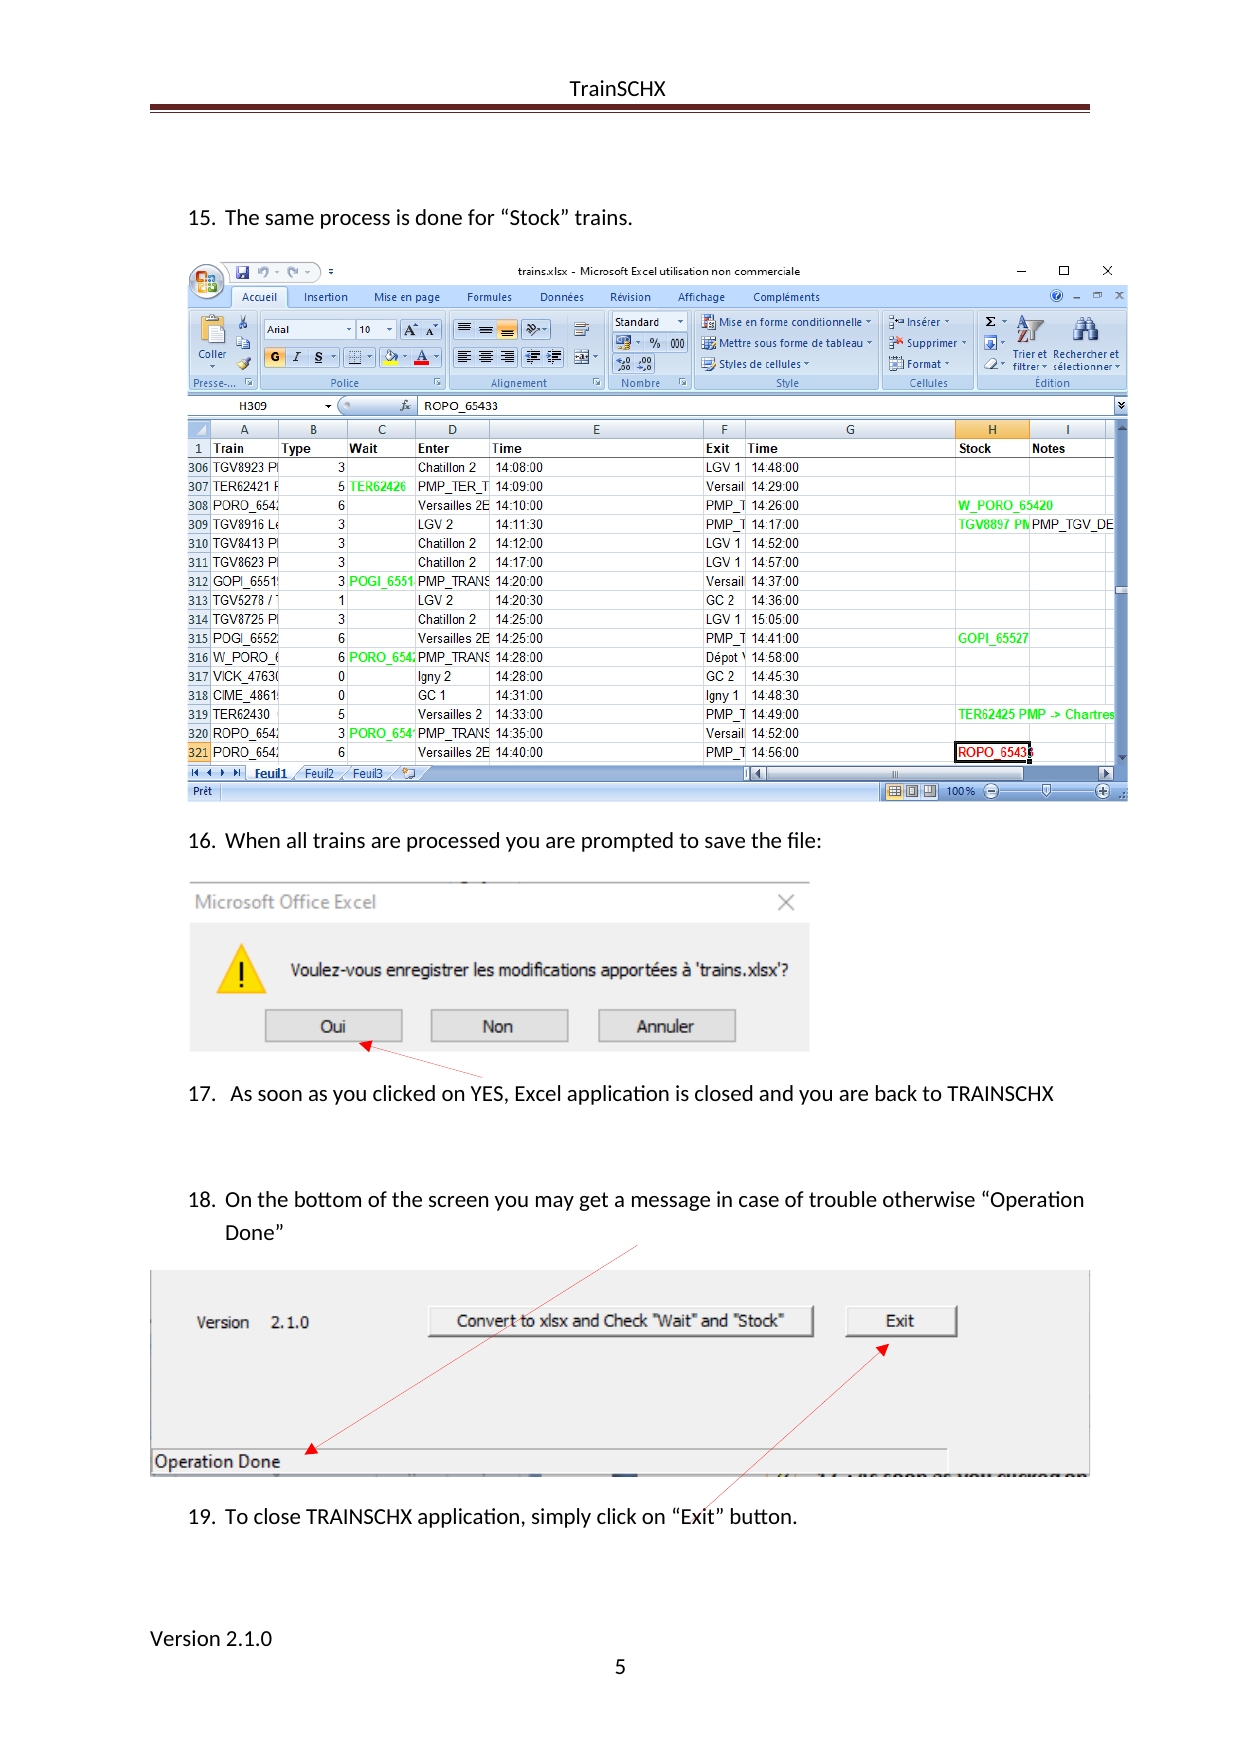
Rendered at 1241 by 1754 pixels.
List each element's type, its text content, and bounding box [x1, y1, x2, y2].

picture [187, 879, 813, 1055]
list As soon as you clicked on YES, Excel application is closed and you are back to TRAINSCHX [187, 1079, 1090, 1107]
picture [187, 256, 1128, 802]
list When all trains are processed you are prompted to save the file: [187, 826, 1090, 854]
picture [150, 1270, 1091, 1477]
list To close TRAINSCHX application, simply click on “Exit” button. [187, 1502, 1090, 1530]
list On the bottom of the screen you may get a message in case of trouble otherwise “Operation Done” [187, 1186, 1090, 1246]
list The same process is done for “Stock” trains. [187, 203, 1090, 231]
